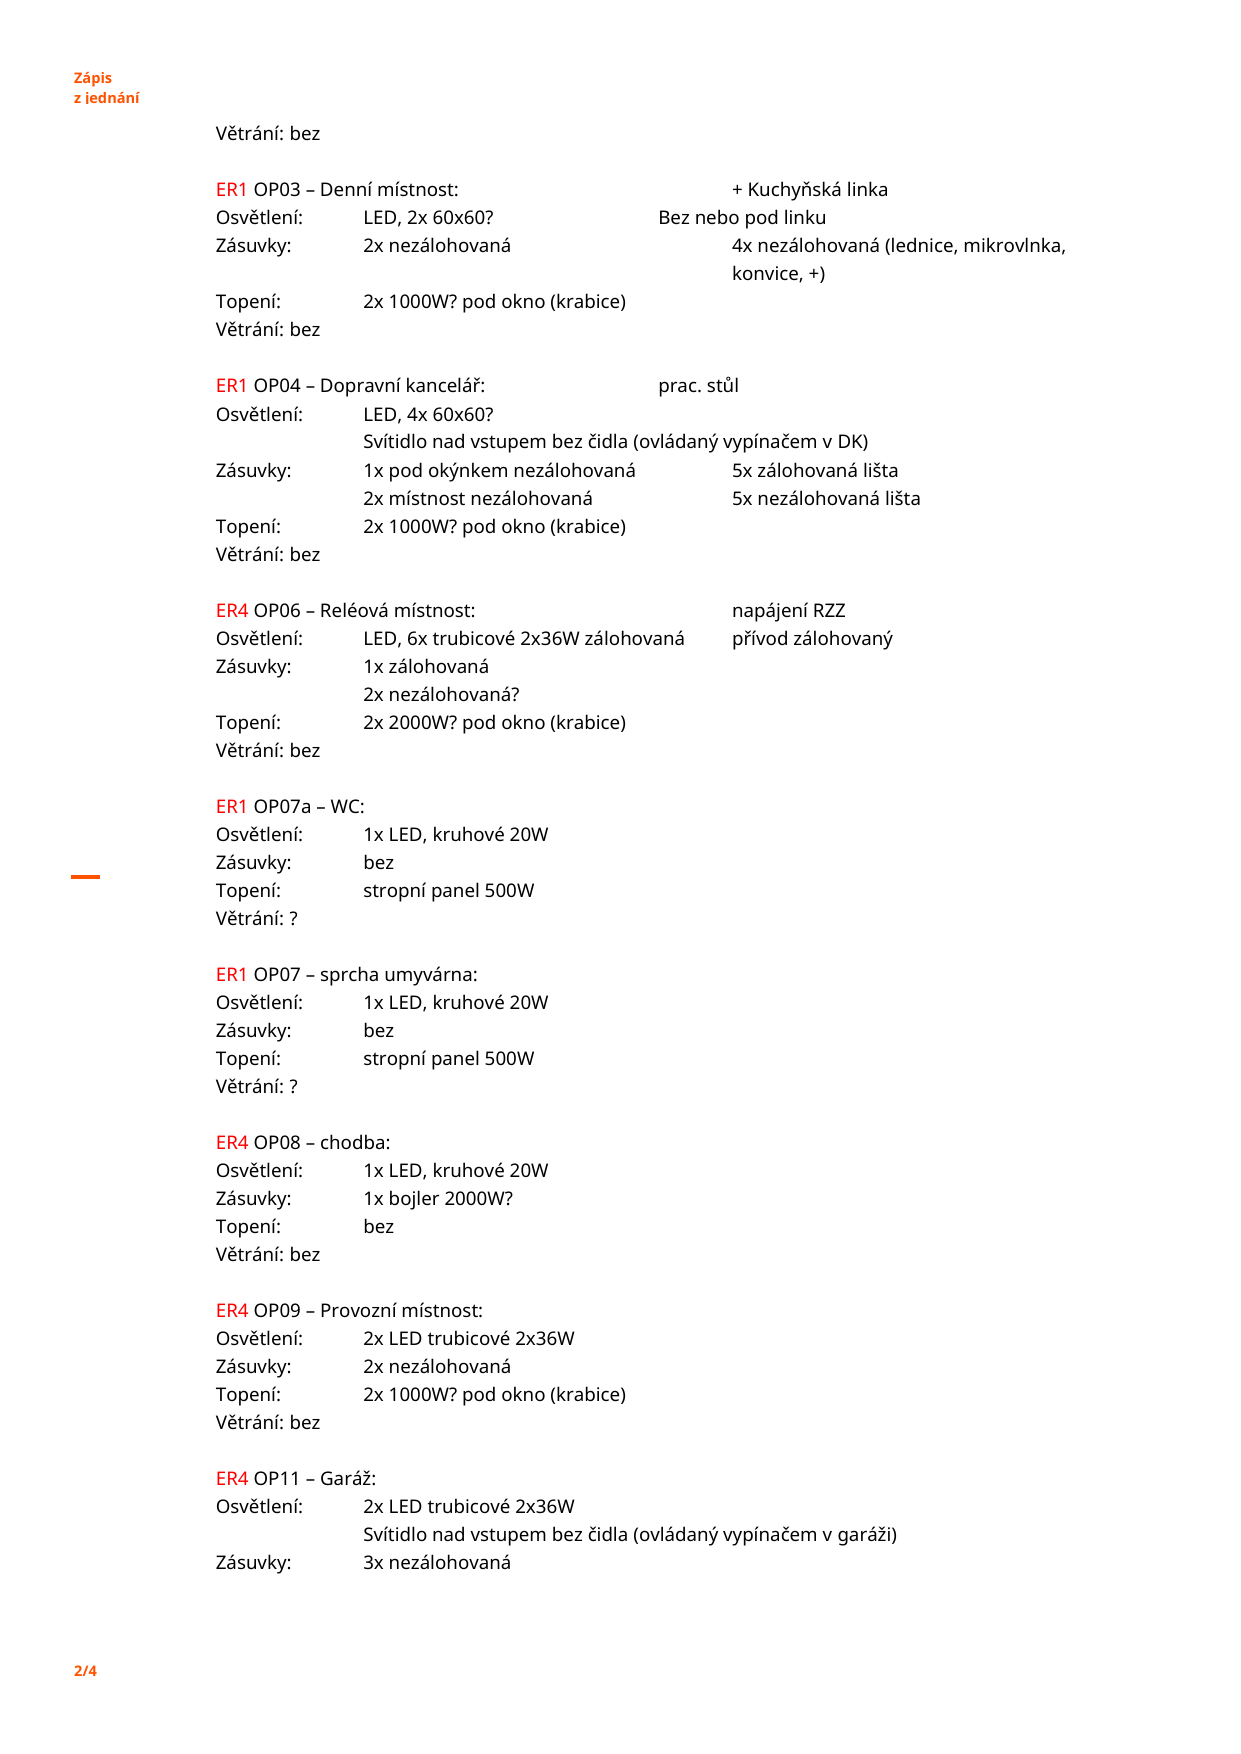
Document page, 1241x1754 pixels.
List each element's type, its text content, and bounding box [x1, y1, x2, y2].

text Osvětlení: 2x LED trubicové 2x36W [216, 1494, 1122, 1519]
text ER4 OP09 – Provozní místnost: [216, 1297, 1122, 1323]
text ER1 OP03 – Denní místnost: + Kuchyňská linka [216, 177, 1122, 202]
text Topení: 2x 2000W? pod okno (krabice) [216, 709, 1122, 734]
text Zásuvky: 1x pod okýnkem nezálohovaná 5x zálohovaná lišta [216, 457, 1122, 482]
text 2x nezálohovaná? [216, 681, 1122, 707]
text Větrání: ? [216, 1073, 1122, 1099]
text ER1 OP07 – sprcha umyvárna: [216, 961, 1122, 987]
text Zásuvky: 1x zálohovaná [216, 653, 1122, 678]
text Větrání: bez [216, 317, 1122, 342]
text Topení: 2x 1000W? pod okno (krabice) [216, 289, 1122, 314]
text Topení: 2x 1000W? pod okno (krabice) [216, 513, 1122, 538]
text Osvětlení: 2x LED trubicové 2x36W [216, 1326, 1122, 1351]
text Osvětlení: 1x LED, kruhové 20W [216, 1157, 1122, 1183]
text Větrání: bez [216, 121, 1122, 146]
text Topení: 2x 1000W? pod okno (krabice) [216, 1382, 1122, 1407]
text Topení: stropní panel 500W [216, 1045, 1122, 1071]
text Topení: bez [216, 1213, 1122, 1239]
text ER1 OP07a – WC: [216, 793, 1122, 819]
text Větrání: bez [216, 1241, 1122, 1267]
text Zásuvky: 2x nezálohovaná 4x nezálohovaná (lednice, mikrovlnka, [216, 233, 1122, 258]
text Osvětlení: LED, 2x 60x60? Bez nebo pod linku [216, 205, 1122, 230]
text ER1 OP04 – Dopravní kancelář: prac. stůl [216, 373, 1122, 398]
text ER4 OP06 – Reléová místnost: napájení RZZ [216, 597, 1122, 622]
text Zásuvky: bez [216, 849, 1122, 875]
text Větrání: bez [216, 1409, 1122, 1435]
text 2x místnost nezálohovaná 5x nezálohovaná lišta [216, 485, 1122, 510]
text Svítidlo nad vstupem bez čidla (ovládaný vypínačem v DK) [216, 429, 1122, 454]
text Větrání: ? [216, 905, 1122, 931]
text konvice, +) [216, 261, 1122, 286]
text Zásuvky: bez [216, 1017, 1122, 1043]
text ER4 OP08 – chodba: [216, 1129, 1122, 1155]
text Větrání: bez [216, 541, 1122, 566]
text Osvětlení: LED, 4x 60x60? [216, 401, 1122, 426]
text Osvětlení: 1x LED, kruhové 20W [216, 989, 1122, 1015]
text Zásuvky: 3x nezálohovaná [216, 1550, 1122, 1575]
text Topení: stropní panel 500W [216, 877, 1122, 903]
text Větrání: bez [216, 737, 1122, 763]
text Zásuvky: 1x bojler 2000W? [216, 1185, 1122, 1211]
text Zásuvky: 2x nezálohovaná [216, 1353, 1122, 1379]
text Svítidlo nad vstupem bez čidla (ovládaný vypínačem v garáži) [216, 1522, 1122, 1547]
text Osvětlení: 1x LED, kruhové 20W [216, 821, 1122, 847]
text Osvětlení: LED, 6x trubicové 2x36W zálohovaná přívod zálohovaný [216, 625, 1122, 651]
text ER4 OP11 – Garáž: [216, 1466, 1122, 1491]
